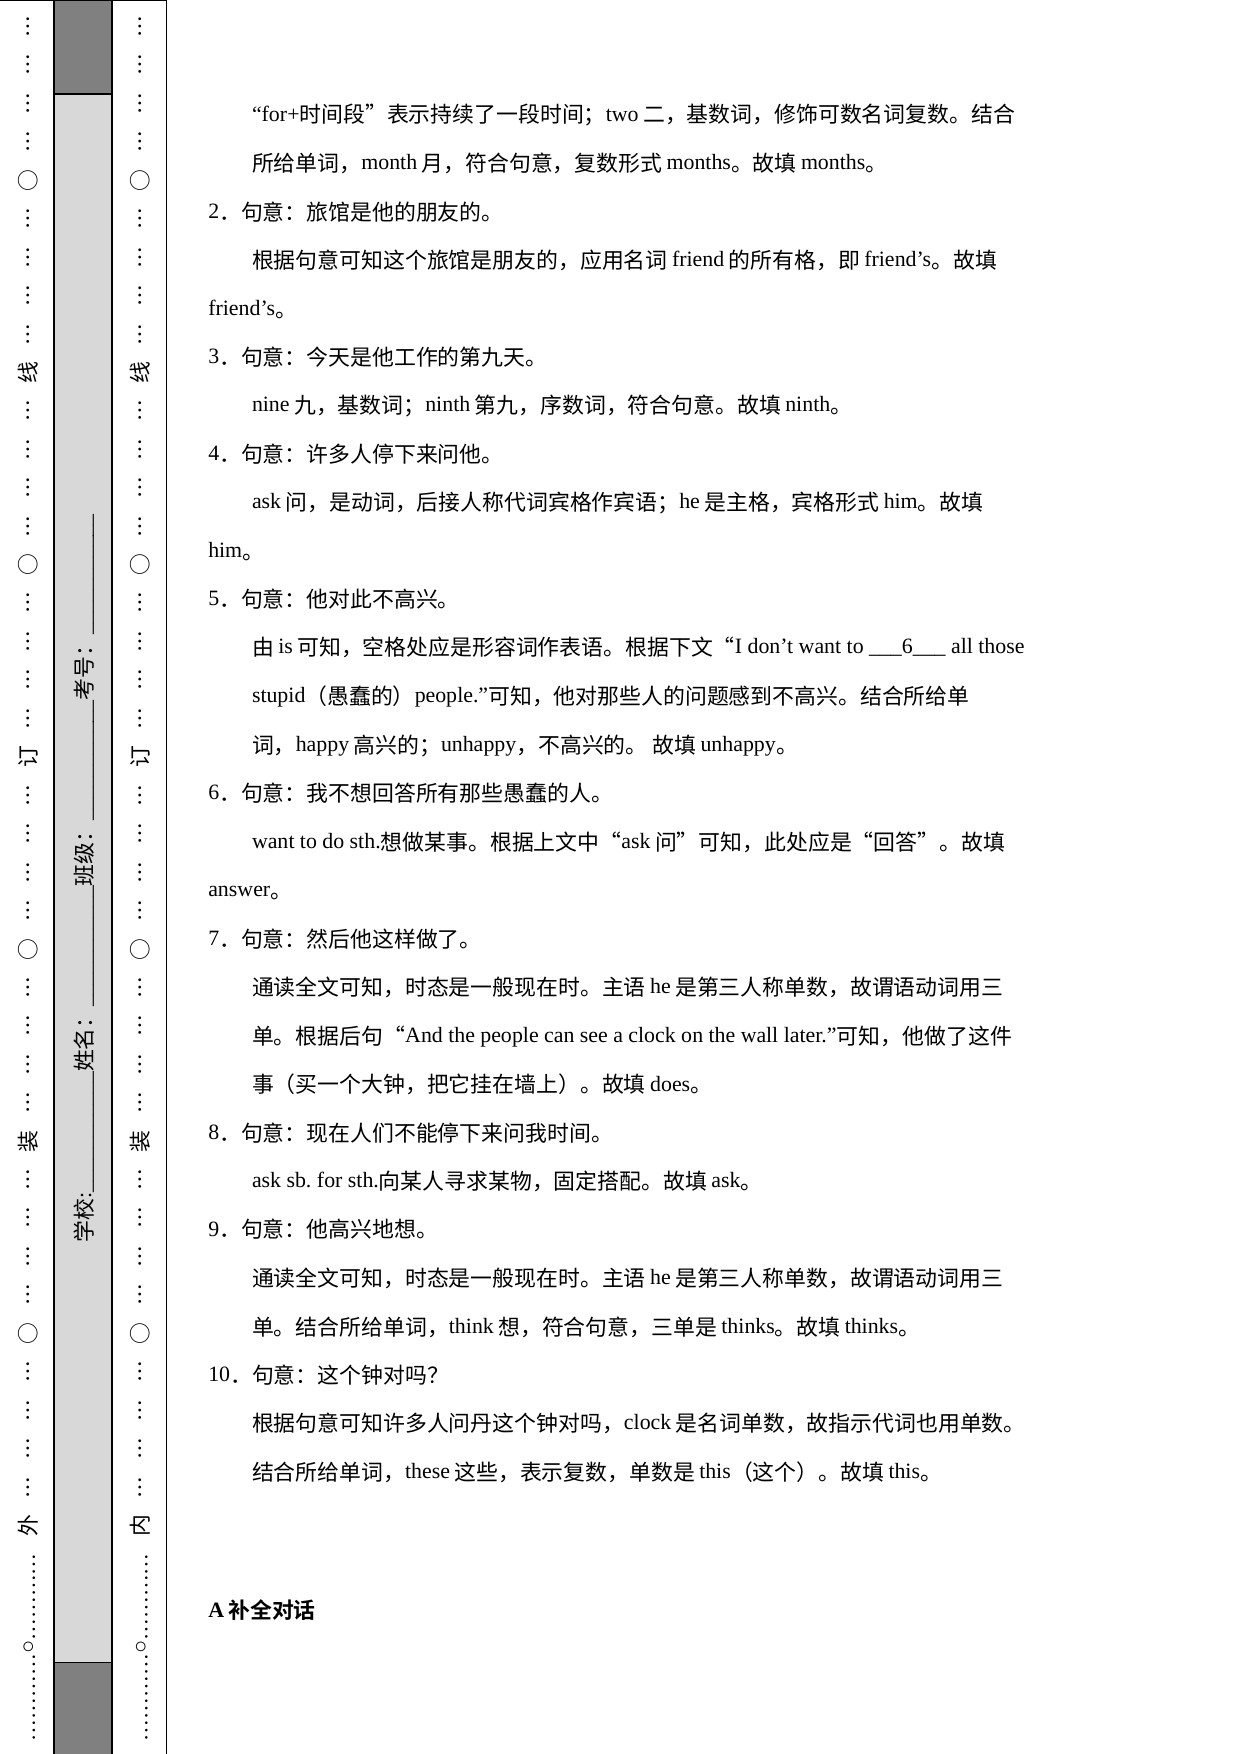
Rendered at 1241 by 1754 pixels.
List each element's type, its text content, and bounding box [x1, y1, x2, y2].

text “for+时间段”表示持续了一段时间；two二，基数词，修饰可数名词复数。结合所给单词，month月，符合句意，复数形式months。故填months。 [252, 97, 1032, 178]
text 8．句意：现在人们不能停下来问我时间。 [208, 1115, 1032, 1148]
text want to do sth.想做某事。根据上文中“ask问”可知，此处应是“回答”。故填answer。 [208, 824, 1032, 905]
text ask问，是动词，后接人称代词宾格作宾语；he是主格，宾格形式him。故填him。 [208, 484, 1032, 566]
text 2．句意：旅馆是他的朋友的。 [208, 194, 1032, 227]
text 7．句意：然后他这样做了。 [208, 921, 1032, 954]
text 10．句意：这个钟对吗？ [208, 1357, 1032, 1390]
text 6．句意：我不想回答所有那些愚蠢的人。 [208, 776, 1032, 808]
text 通读全文可知，时态是一般现在时。主语he是第三人称单数，故谓语动词用三单。结合所给单词，think想，符合句意，三单是thinks。故填thinks。 [252, 1260, 1032, 1342]
text 由is可知，空格处应是形容词作表语。根据下文“I don’t want to ___6___ all those stupid（愚蠢的）people.”可知，他对那些人的问题感到不高兴。结合所给单词，happy高兴的；unhappy，不高兴的。 故填unhappy。 [252, 630, 1032, 760]
text 根据句意可知这个旅馆是朋友的，应用名词friend的所有格，即friend’s。故填friend’s。 [208, 242, 1032, 324]
text 根据句意可知许多人问丹这个钟对吗，clock是名词单数，故指示代词也用单数。结合所给单词，these这些，表示复数，单数是this（这个）。故填this。 [252, 1406, 1032, 1487]
text 5．句意：他对此不高兴。 [208, 582, 1032, 614]
text A 补全对话 [208, 1593, 1032, 1626]
text 3．句意：今天是他工作的第九天。 [208, 339, 1032, 372]
text nine九，基数词；ninth第九，序数词，符合句意。故填ninth。 [208, 388, 1032, 420]
text 9．句意：他高兴地想。 [208, 1212, 1032, 1244]
text 4．句意：许多人停下来问他。 [208, 436, 1032, 469]
text 通读全文可知，时态是一般现在时。主语he是第三人称单数，故谓语动词用三单。根据后句“And the people can see a clock on the wall later.”可知，他做了这件事（买一个大钟，把它挂在墙上）。故填does。 [252, 969, 1032, 1099]
text ask sb. for sth.向某人寻求某物，固定搭配。故填ask。 [208, 1164, 1032, 1196]
